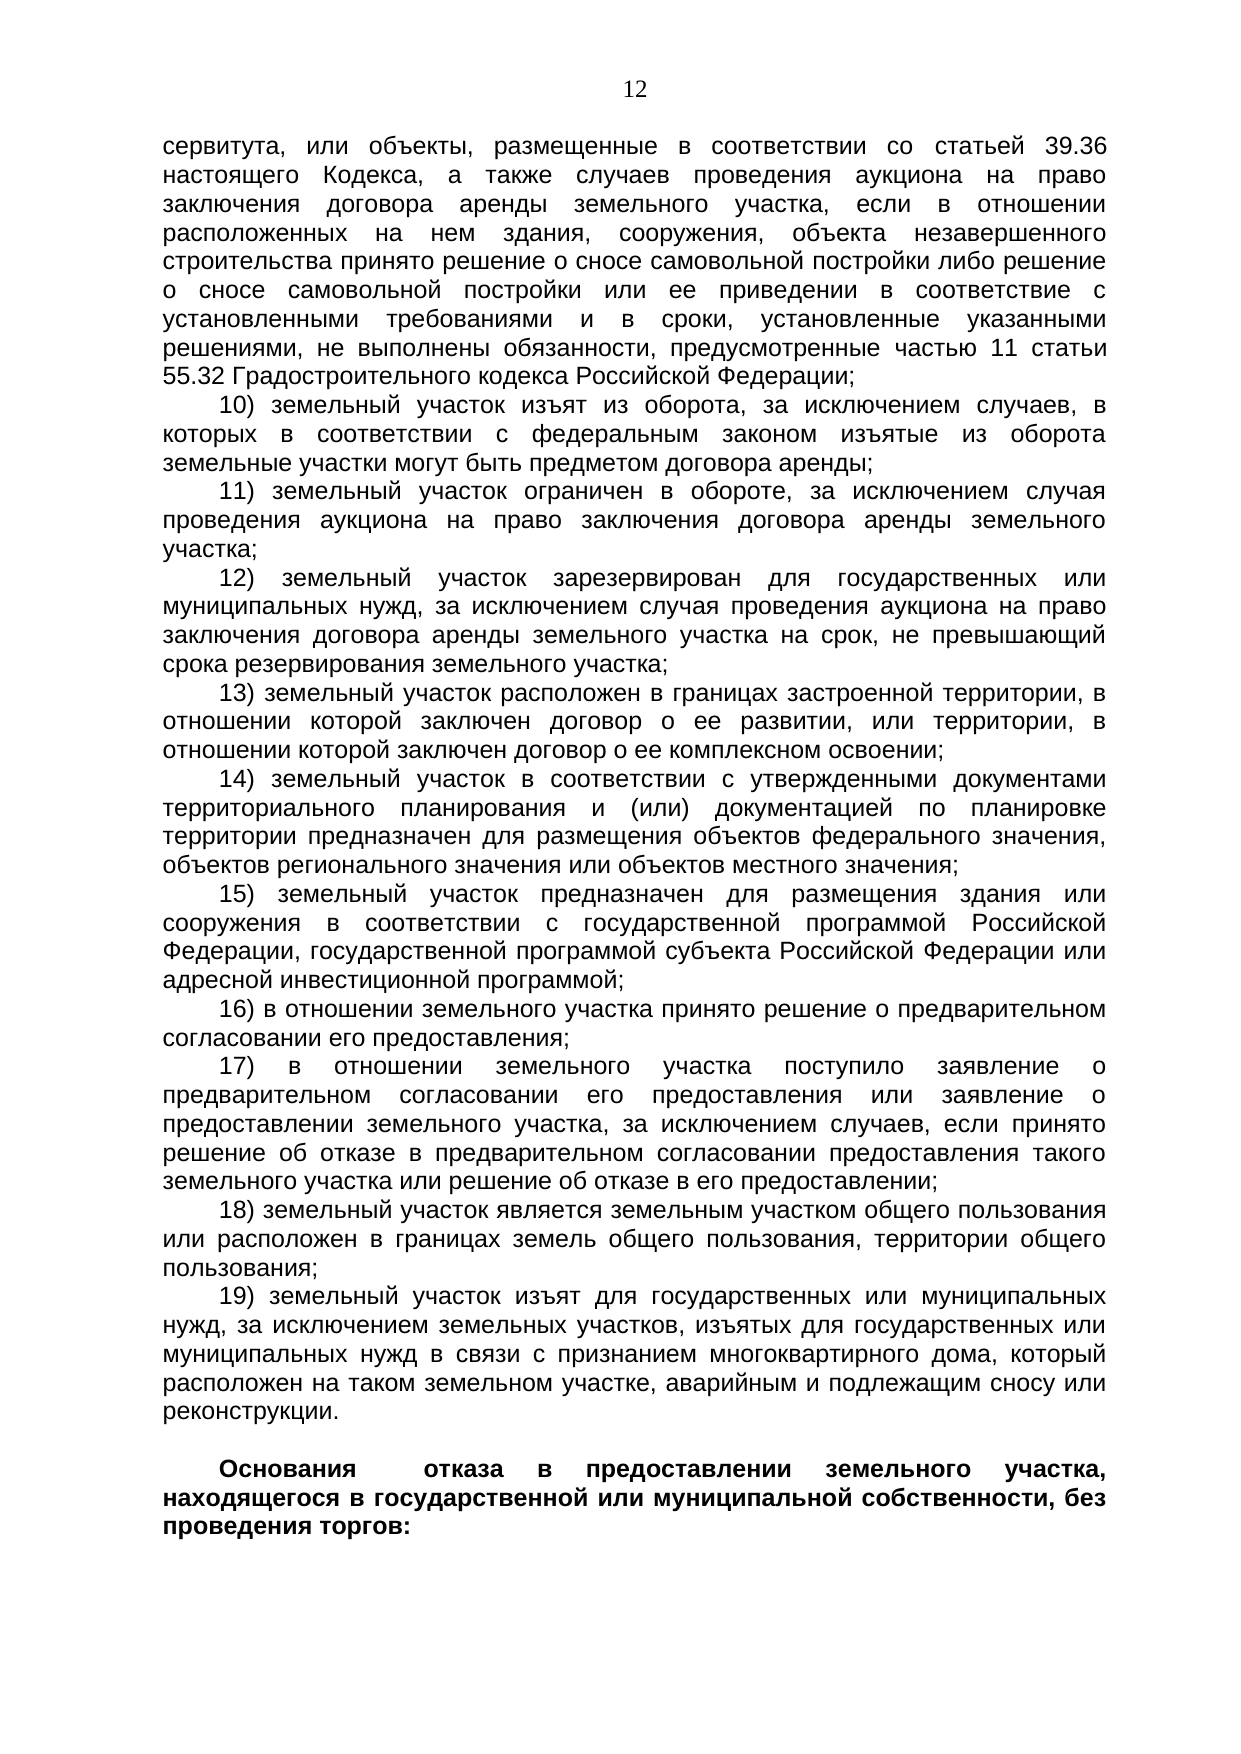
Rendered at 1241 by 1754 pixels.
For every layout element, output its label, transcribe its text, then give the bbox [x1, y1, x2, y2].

text 13) земельный участок расположен в границах застроенной территории, в отношении которой заключен договор о ее развитии, или территории, в отношении которой заключен договор о ее комплексном освоении; [162, 678, 1107, 764]
text 12) земельный участок зарезервирован для государственных или муниципальных нужд, за исключением случая проведения аукциона на право заключения договора аренды земельного участка на срок, не превышающий срока резервирования земельного участка; [162, 563, 1107, 678]
text 15) земельный участок предназначен для размещения здания или сооружения в соответствии с государственной программой Российской Федерации, государственной программой субъекта Российской Федерации или адресной инвестиционной программой; [162, 879, 1107, 994]
text 17) в отношении земельного участка поступило заявление о предварительном согласовании его предоставления или заявление о предоставлении земельного участка, за исключением случаев, если принято решение об отказе в предварительном согласовании предоставления такого земельного участка или решение об отказе в его предоставлении; [162, 1051, 1107, 1195]
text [162, 131, 1107, 390]
text 18) земельный участок является земельным участком общего пользования или расположен в границах земель общего пользования, территории общего пользования; [162, 1195, 1107, 1281]
text Основания отказа в предоставлении земельного участка, находящегося в государственной или муниципальной собственности, без проведения торгов: [162, 1454, 1107, 1540]
text 19) земельный участок изъят для государственных или муниципальных нужд, за исключением земельных участков, изъятых для государственных или муниципальных нужд в связи с признанием многоквартирного дома, который расположен на таком земельном участке, аварийным и подлежащим сносу или реконструкции. [162, 1281, 1107, 1425]
text 16) в отношении земельного участка принято решение о предварительном согласовании его предоставления; [162, 994, 1107, 1051]
text 14) земельный участок в соответствии с утвержденными документами территориального планирования и (или) документацией по планировке территории предназначен для размещения объектов федерального значения, объектов регионального значения или объектов местного значения; [162, 764, 1107, 879]
text 10) земельный участок изъят из оборота, за исключением случаев, в которых в соответствии с федеральным законом изъятые из оборота земельные участки могут быть предметом договора аренды; [162, 390, 1107, 476]
text 11) земельный участок ограничен в обороте, за исключением случая проведения аукциона на право заключения договора аренды земельного участка; [162, 476, 1107, 563]
